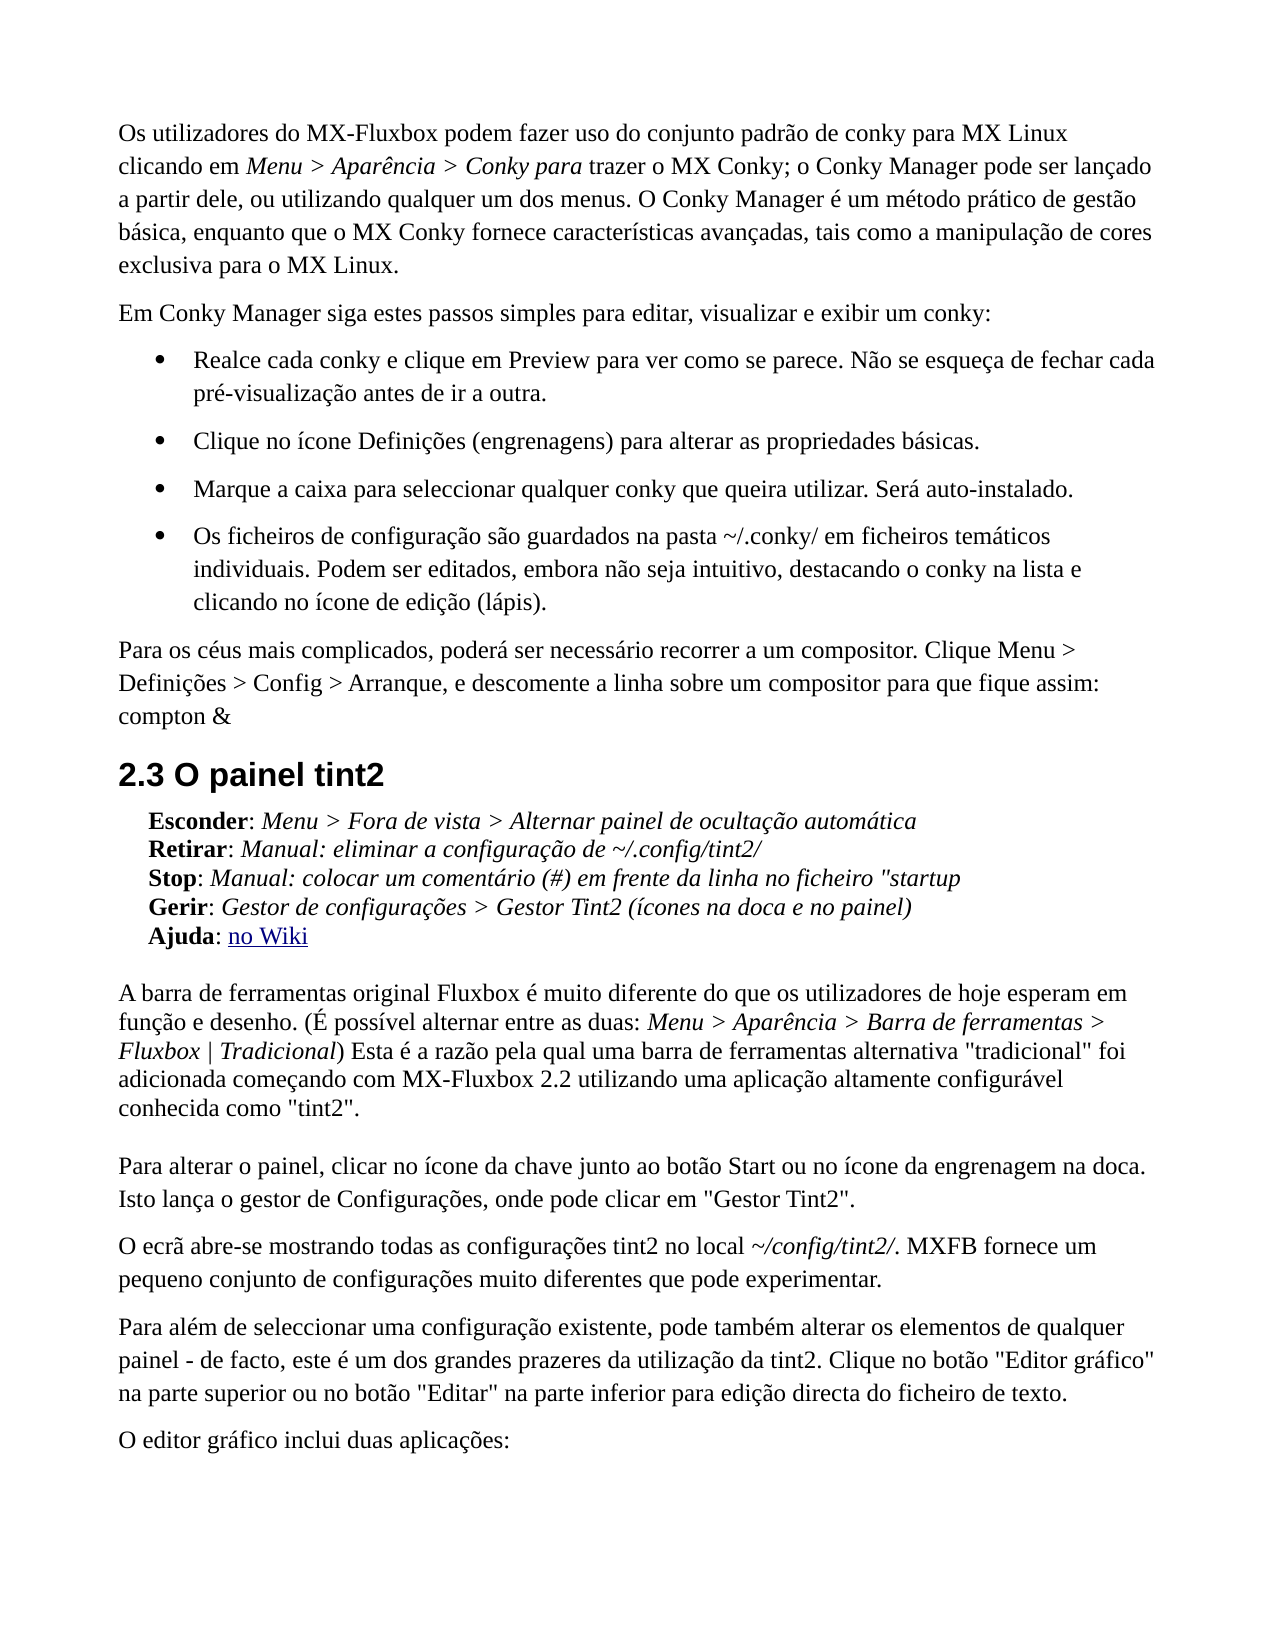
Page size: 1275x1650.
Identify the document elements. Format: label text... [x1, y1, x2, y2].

text Para alterar o painel, clicar no ícone da chave junto ao botão Start ou no ícone da engrenagem na doca. Isto lança o gestor de Configurações, onde pode clicar em "Gestor Tint2". [118, 1151, 1157, 1212]
list Marque a caixa para seleccionar qualquer conky que queira utilizar. Será auto-instalado. [156, 474, 1157, 502]
list Clique no ícone Definições (engrenagens) para alterar as propriedades básicas. [156, 426, 1157, 455]
list Realce cada conky e clique em Preview para ver como se parece. Não se esqueça de fechar cada pré-visualização antes de ir a outra. [156, 345, 1157, 407]
text Retirar: Manual: eliminar a configuração de ~/.config/tint2/ [148, 834, 1157, 863]
text Stop: Manual: colocar um comentário (#) em frente da linha no ficheiro "startup [148, 863, 1157, 892]
text O ecrã abre-se mostrando todas as configurações tint2 no local ~/config/tint2/. MXFB fornece um pequeno conjunto de configurações muito diferentes que pode experimentar. [118, 1231, 1157, 1293]
text O editor gráfico inclui duas aplicações: [118, 1426, 1157, 1454]
text Para além de seleccionar uma configuração existente, pode também alterar os elementos de qualquer painel - de facto, este é um dos grandes prazeres da utilização da tint2. Clique no botão "Editor gráfico" na parte superior ou no botão "Editar" na parte inferior para edição directa do ficheiro de texto. [118, 1312, 1157, 1407]
text A barra de ferramentas original Fluxbox é muito diferente do que os utilizadores de hoje esperam em função e desenho. (É possível alternar entre as duas: Menu > Aparência > Barra de ferramentas > Fluxbox | Tradicional) Esta é a razão pela qual uma barra de ferramentas alternativa "tradicional" foi adicionada começando com MX-Fluxbox 2.2 utilizando uma aplicação altamente configurável conhecida como "tint2". [118, 978, 1157, 1122]
text Para os céus mais complicados, poderá ser necessário recorrer a um compositor. Clique Menu > Definições > Config > Arranque, e descomente a linha sobre um compositor para que fique assim: compton & [118, 635, 1157, 730]
list Os ficheiros de configuração são guardados na pasta ~/.conky/ em ficheiros temáticos individuais. Podem ser editados, embora não seja intuitivo, destacando o conky na lista e clicando no ícone de edição (lápis). [156, 521, 1157, 616]
text Os utilizadores do MX-Fluxbox podem fazer uso do conjunto padrão de conky para MX Linux clicando em Menu > Aparência > Conky para trazer o MX Conky; o Conky Manager pode ser lançado a partir dele, ou utilizando qualquer um dos menus. O Conky Manager é um método prático de gestão básica, enquanto que o MX Conky fornece características avançadas, tais como a manipulação de cores exclusiva para o MX Linux. [118, 118, 1157, 279]
text Em Conky Manager siga estes passos simples para editar, visualizar e exibir um conky: [118, 298, 1157, 327]
subtitle 2.3 O painel tint2 [118, 755, 1157, 793]
text Esconder: Menu > Fora de vista > Alternar painel de ocultação automática [148, 806, 1157, 834]
text Gerir: Gestor de configurações > Gestor Tint2 (ícones na doca e no painel) [148, 892, 1157, 921]
text Ajuda: no Wiki [118, 921, 1157, 949]
